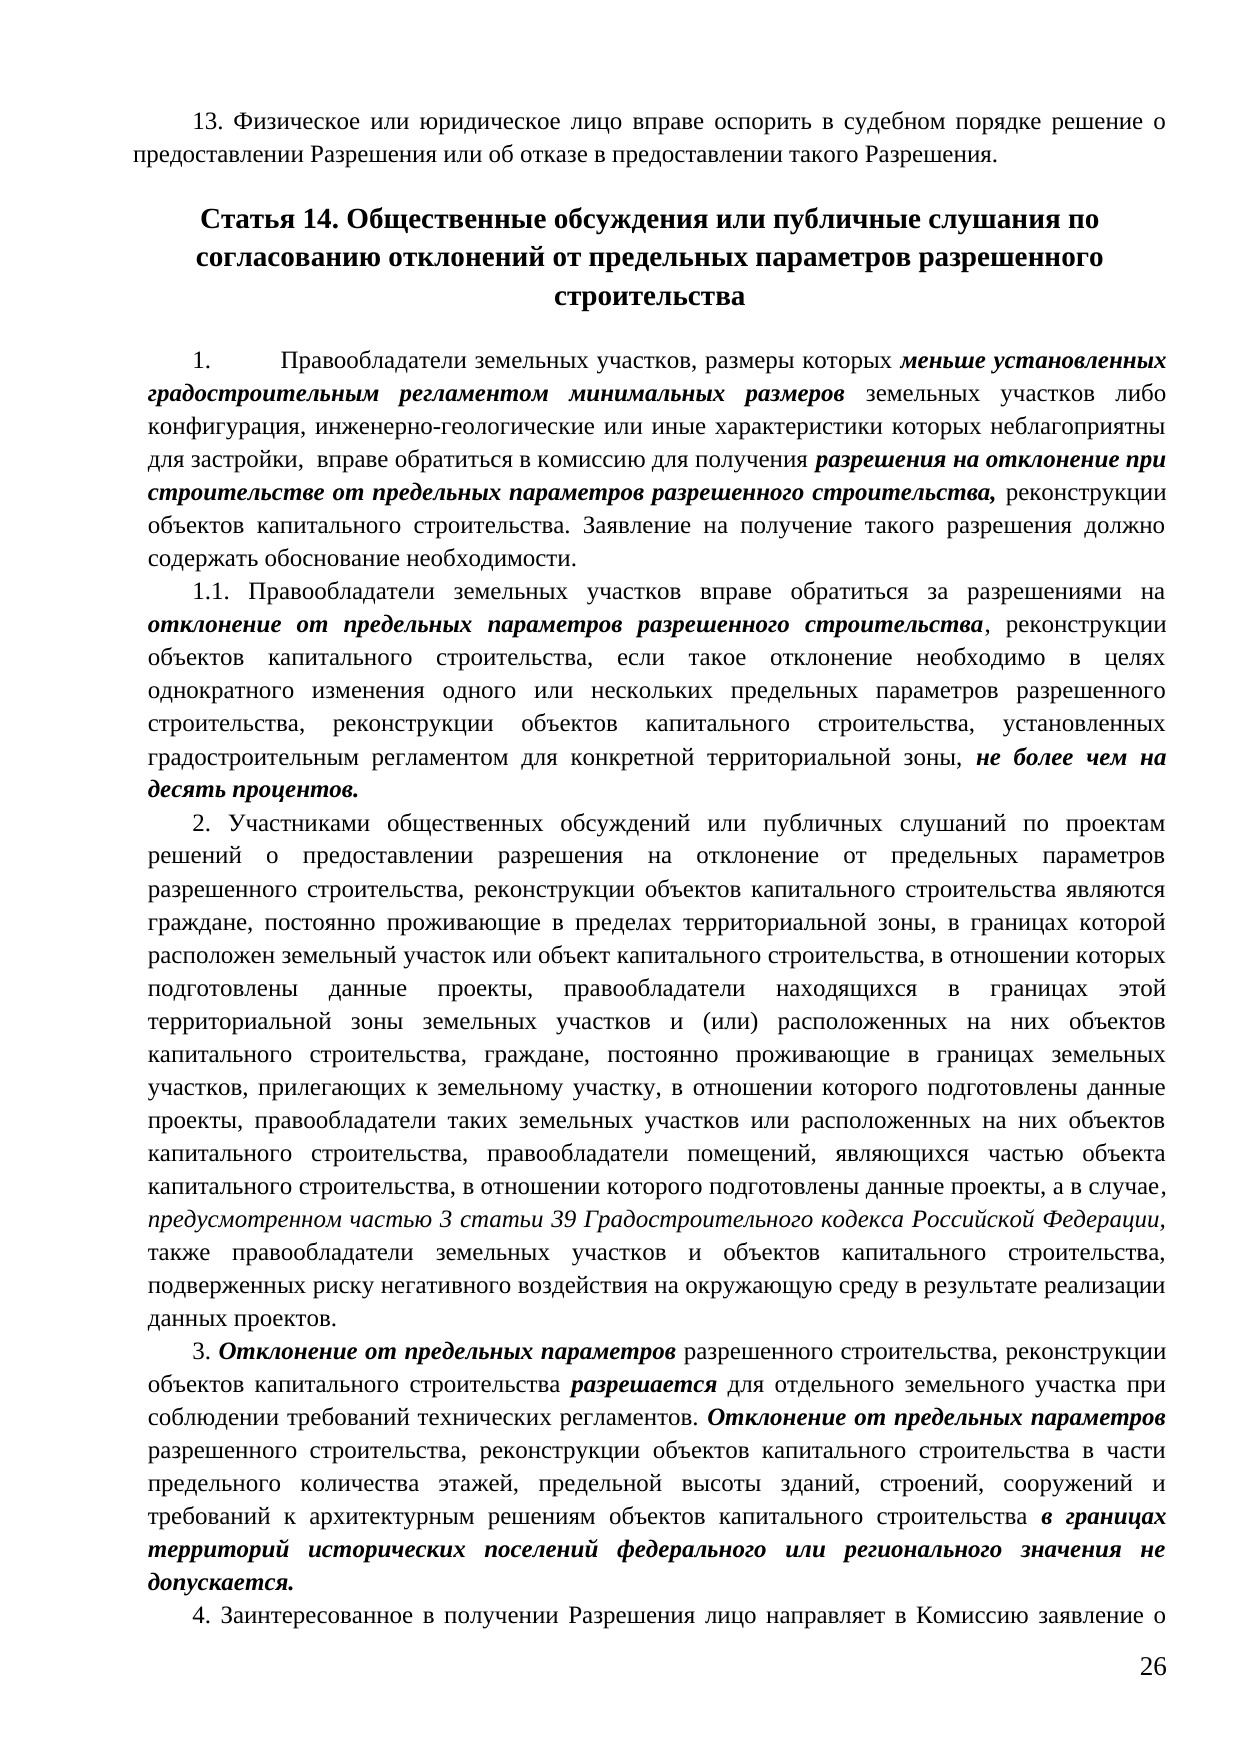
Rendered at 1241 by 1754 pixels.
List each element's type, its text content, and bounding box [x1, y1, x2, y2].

text 1. Правообладатели земельных участков, размеры которых меньше установленных градостроительным регламентом минимальных размеров земельных участков либо конфигурация, инженерно-геологические или иные характеристики которых неблагоприятны для застройки, вправе обратиться в комиссию для получения разрешения на отклонение при строительстве от предельных параметров разрешенного строительства, реконструкции объектов капитального строительства. Заявление на получение такого разрешения должно содержать обоснование необходимости. [148, 345, 1167, 572]
text 1.1. Правообладатели земельных участков вправе обратиться за разрешениями на отклонение от предельных параметров разрешенного строительства, реконструкции объектов капитального строительства, если такое отклонение необходимо в целях однократного изменения одного или нескольких предельных параметров разрешенного строительства, реконструкции объектов капитального строительства, установленных градостроительным регламентом для конкретной территориальной зоны, не более чем на десять процентов. [148, 576, 1167, 803]
text 3. Отклонение от предельных параметров разрешенного строительства, реконструкции объектов капитального строительства разрешается для отдельного земельного участка при соблюдении требований технических регламентов. Отклонение от предельных параметров разрешенного строительства, реконструкции объектов капитального строительства в части предельного количества этажей, предельной высоты зданий, строений, сооружений и требований к архитектурным решениям объектов капитального строительства в границах территорий исторических поселений федерального или регионального значения не допускается. [148, 1336, 1167, 1596]
text 2. Участниками общественных обсуждений или публичных слушаний по проектам решений о предоставлении разрешения на отклонение от предельных параметров разрешенного строительства, реконструкции объектов капитального строительства являются граждане, постоянно проживающие в пределах территориальной зоны, в границах которой расположен земельный участок или объект капитального строительства, в отношении которых подготовлены данные проекты, правообладатели находящихся в границах этой территориальной зоны земельных участков и (или) расположенных на них объектов капитального строительства, граждане, постоянно проживающие в границах земельных участков, прилегающих к земельному участку, в отношении которого подготовлены данные проекты, правообладатели таких земельных участков или расположенных на них объектов капитального строительства, правообладатели помещений, являющихся частью объекта капитального строительства, в отношении которого подготовлены данные проекты, а в случае, предусмотренном частью 3 статьи 39 Градостроительного кодекса Российской Федерации, также правообладатели земельных участков и объектов капитального строительства, подверженных риску негативного воздействия на окружающую среду в результате реализации данных проектов. [148, 808, 1167, 1332]
text 13. Физическое или юридическое лицо вправе оспорить в судебном порядке решение о предоставлении Разрешения или об отказе в предоставлении такого Разрешения. [133, 106, 1167, 168]
text Статья 14. Общественные обсуждения или публичные слушания по согласованию отклонений от предельных параметров разрешенного строительства [133, 201, 1167, 312]
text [148, 1600, 1167, 1629]
